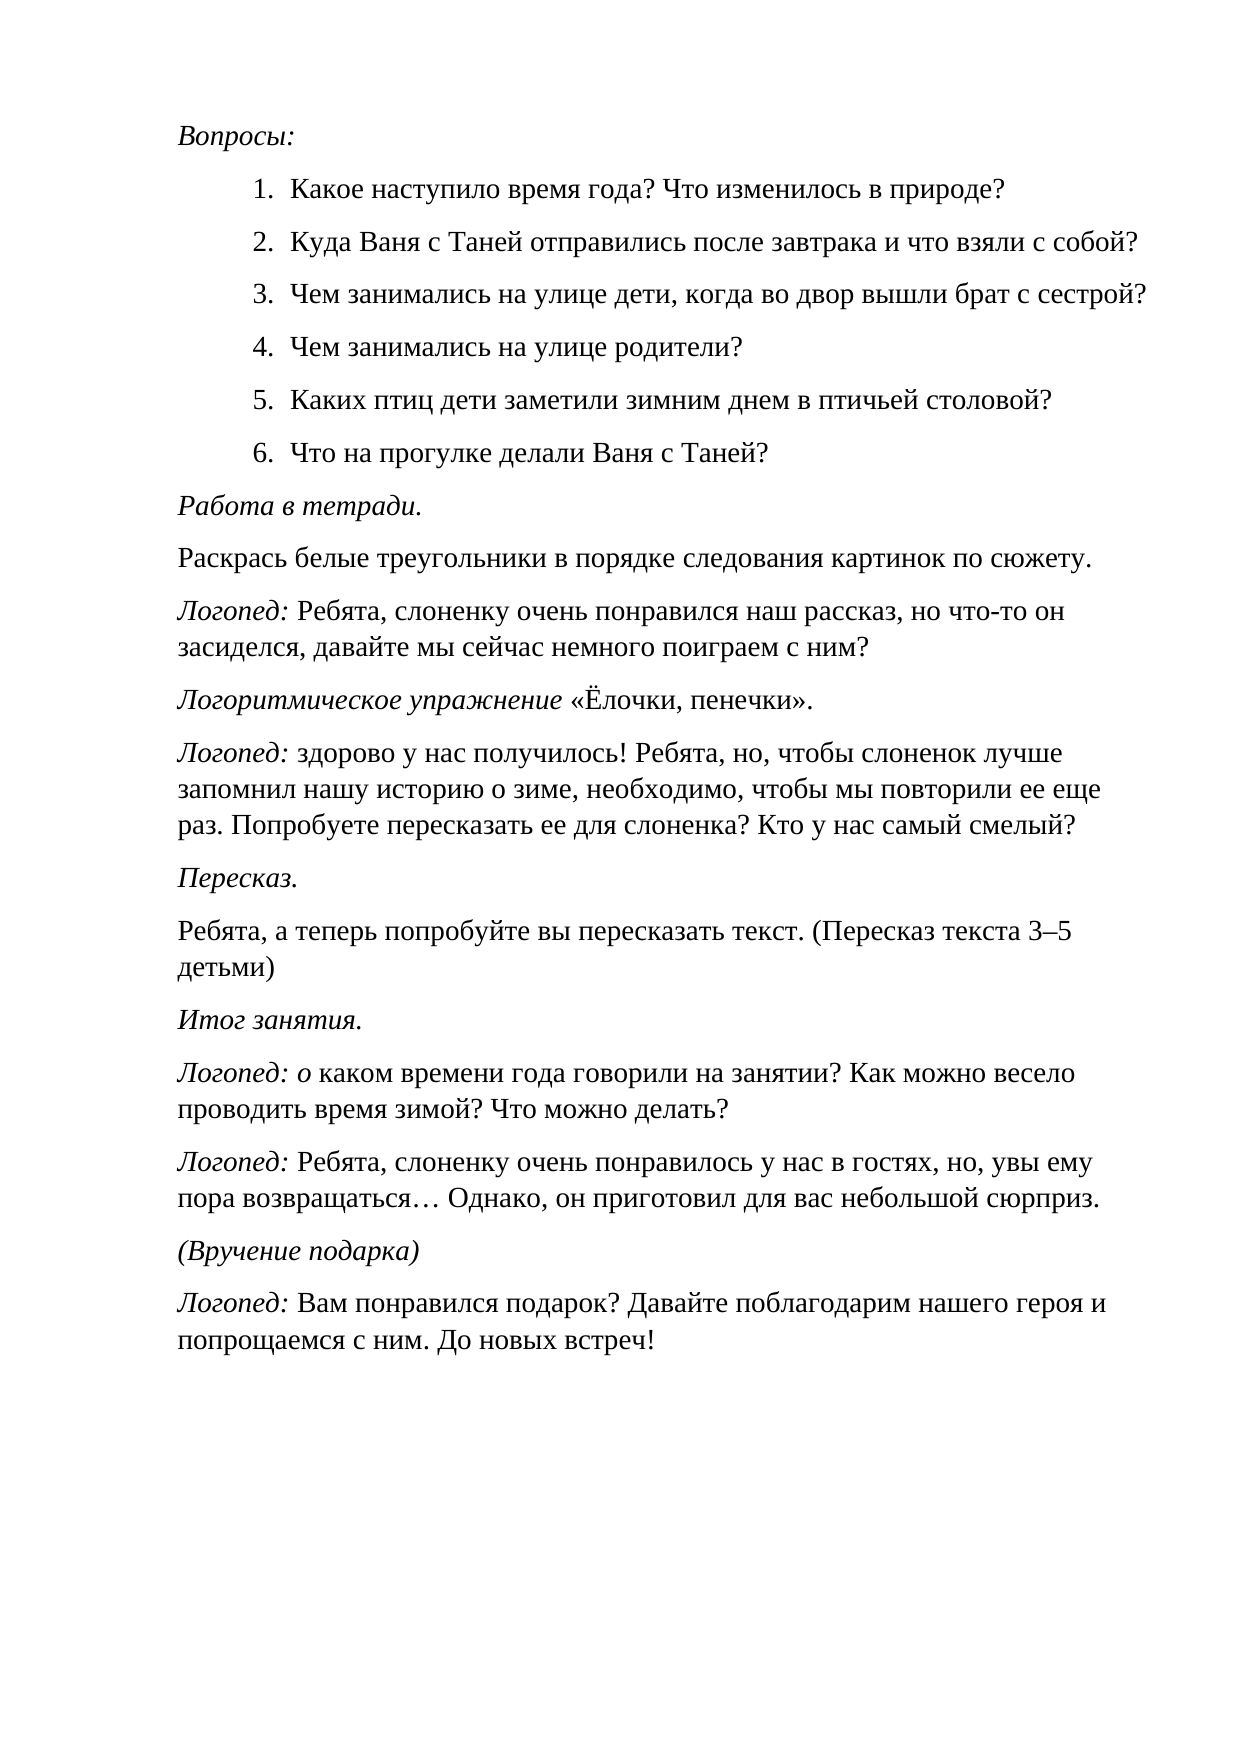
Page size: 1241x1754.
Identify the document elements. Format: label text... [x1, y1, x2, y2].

text Вопросы: [177, 118, 1152, 152]
text Логопед: Ребята, слоненку очень понравился наш рассказ, но что-то он засиделся, давайте мы сейчас немного поиграем с ним? [177, 593, 1152, 663]
text Логопед: здорово у нас получилось! Ребята, но, чтобы слоненок лучше запомнил нашу историю о зиме, необходимо, чтобы мы повторили ее еще раз. Попробуете пересказать ее для слоненка? Кто у нас самый смелый? [177, 735, 1152, 841]
list Что на прогулке делали Ваня с Таней? [252, 435, 1152, 468]
list Чем занимались на улице дети, когда во двор вышли брат с сестрой? [252, 277, 1152, 310]
list Каких птиц дети заметили зимним днем в птичьей столовой? [252, 382, 1152, 416]
list Куда Ваня с Таней отправились после завтрака и что взяли с собой? [252, 224, 1152, 257]
text Логопед: Ребята, слоненку очень понравилось у нас в гостях, но, увы ему пора возвращаться… Однако, он приготовил для вас небольшой сюрприз. [177, 1144, 1152, 1213]
text Логоритмическое упражнение «Ёлочки, пенечки». [177, 682, 1152, 716]
text Пересказ. [177, 860, 1152, 894]
text Логопед: о каком времени года говорили на занятии? Как можно весело проводить время зимой? Что можно делать? [177, 1055, 1152, 1124]
text Ребята, а теперь попробуйте вы пересказать текст. (Пересказ текста 3–5 детьми) [177, 913, 1152, 983]
text Работа в тетради. [177, 488, 1152, 521]
text (Вручение подарка) [177, 1233, 1152, 1266]
text Итог занятия. [177, 1002, 1152, 1036]
text Логопед: Вам понравился подарок? Давайте поблагодарим нашего героя и попрощаемся с ним. До новых встреч! [177, 1286, 1152, 1355]
list Чем занимались на улице родители? [252, 329, 1152, 363]
list Какое наступило время года? Что изменилось в природе? [252, 171, 1152, 204]
text Раскрась белые треугольники в порядке следования картинок по сюжету. [177, 541, 1152, 574]
